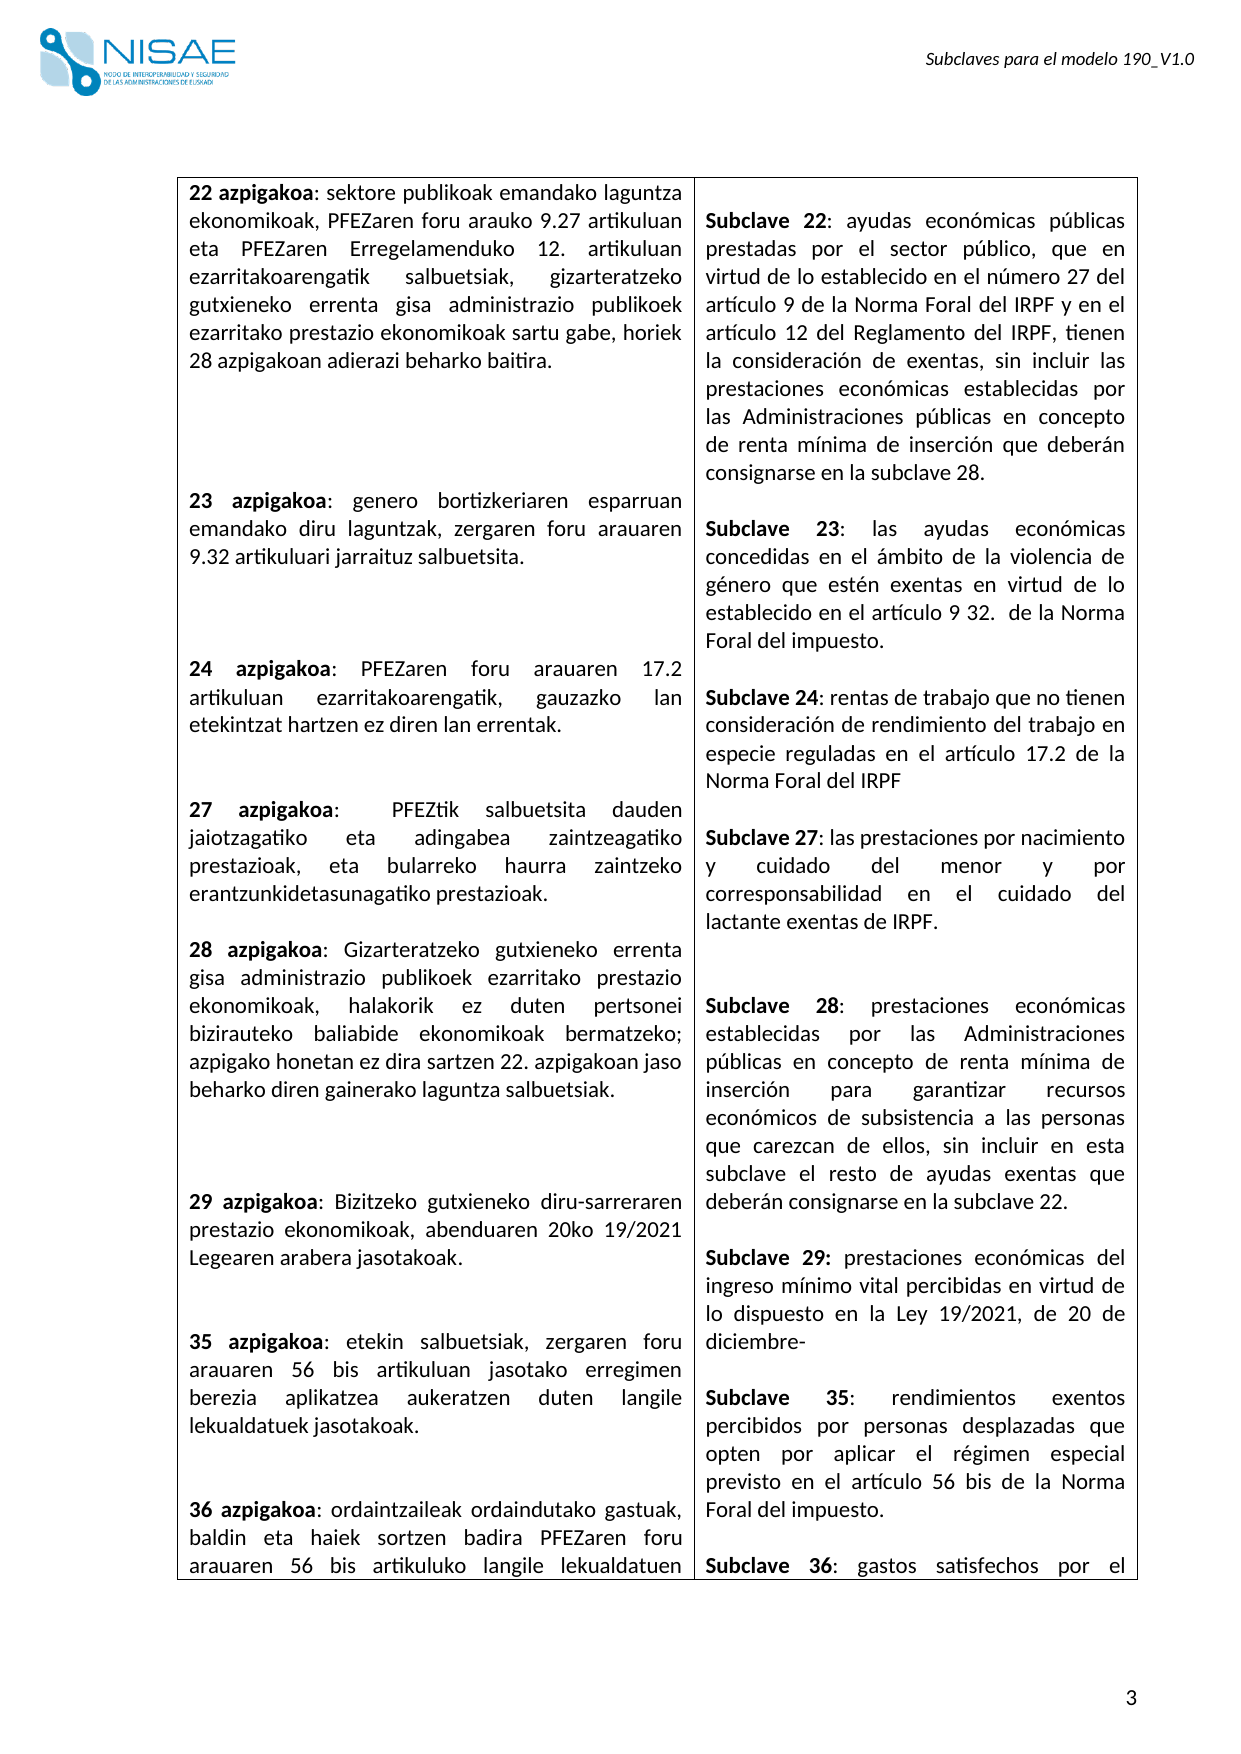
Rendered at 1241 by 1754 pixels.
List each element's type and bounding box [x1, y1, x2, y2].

picture [55, 28, 251, 96]
picture [29, 28, 79, 96]
table_cell [178, 178, 694, 1579]
picture [47, 35, 54, 43]
picture [82, 76, 91, 86]
table_cell [695, 178, 1137, 1579]
